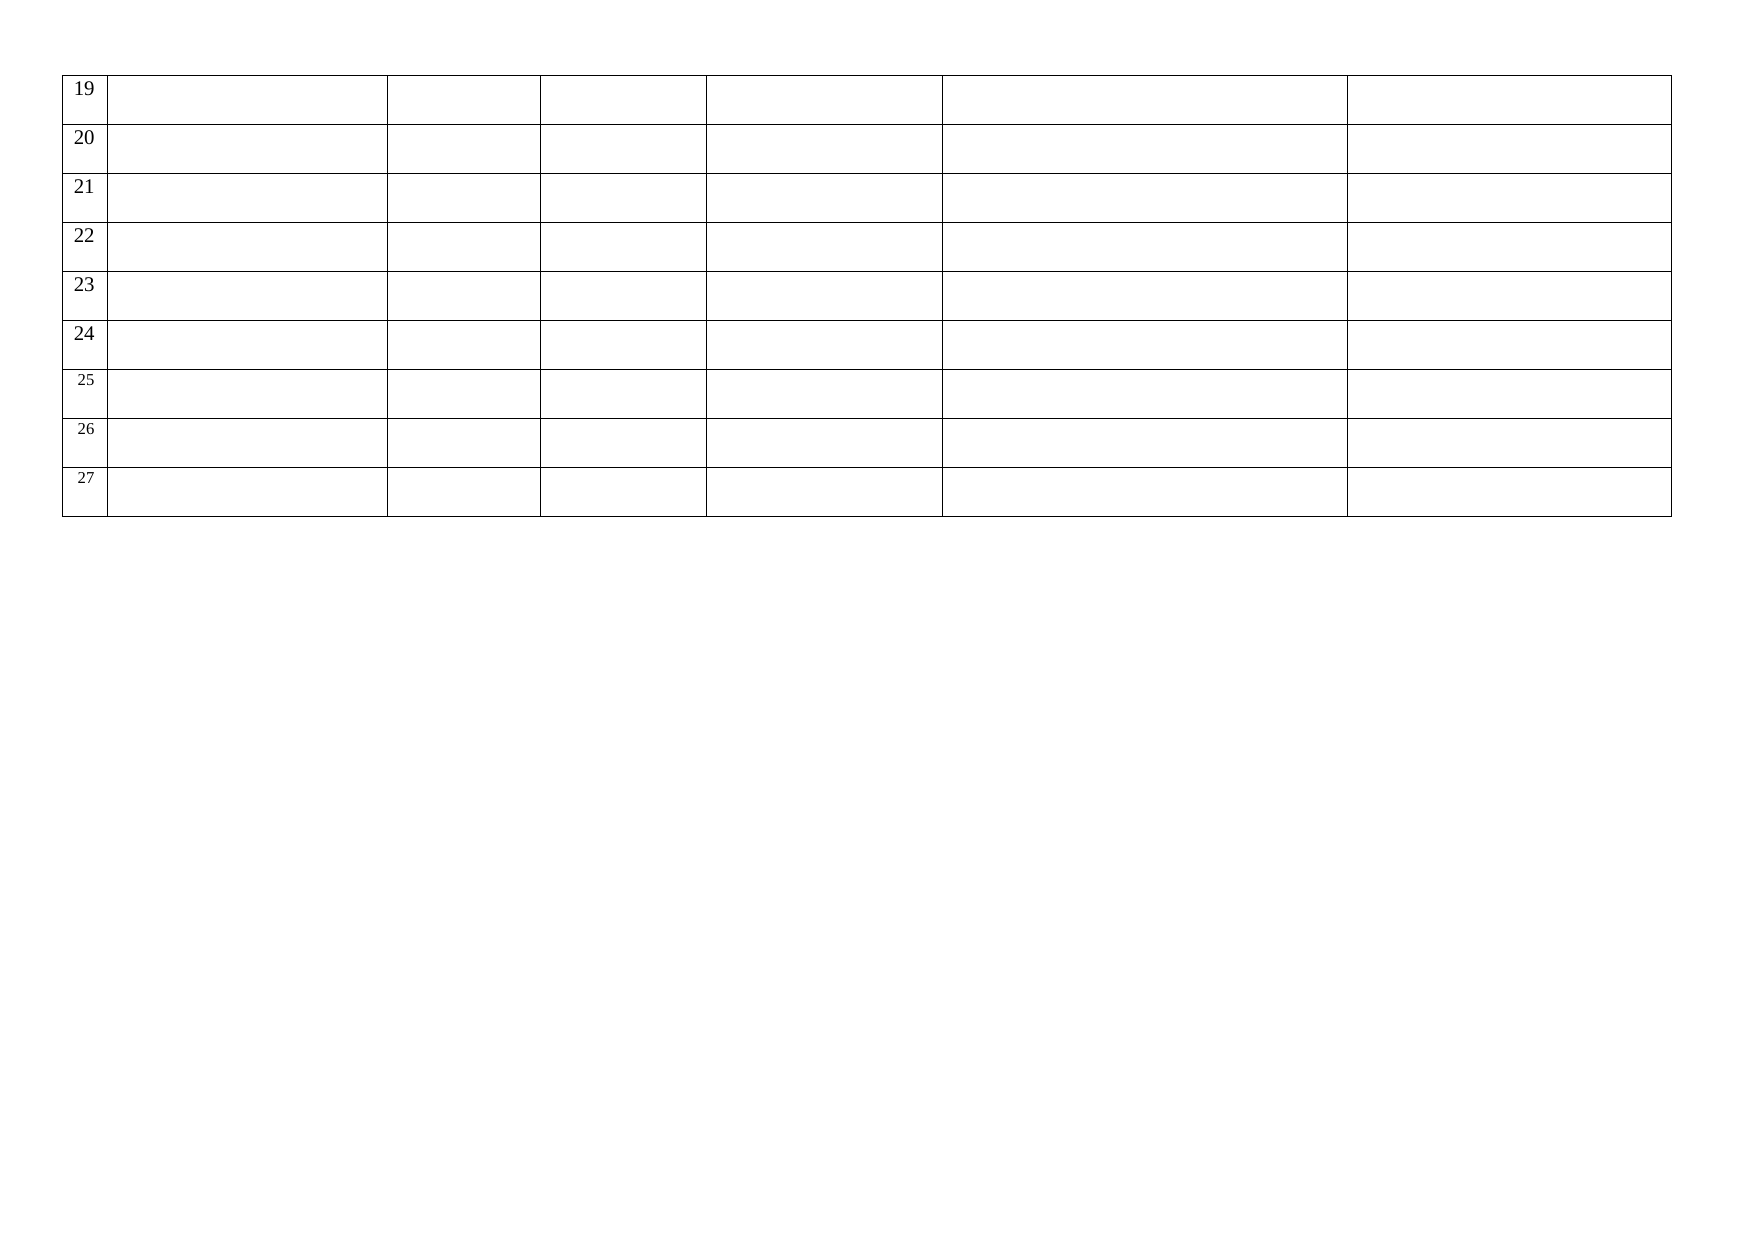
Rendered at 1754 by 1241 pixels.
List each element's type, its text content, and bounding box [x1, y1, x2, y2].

table_cell [108, 419, 387, 467]
table_cell [388, 419, 540, 467]
table_cell [388, 174, 540, 222]
table_cell 22 [63, 223, 107, 271]
table_cell [707, 223, 942, 271]
table_cell [943, 76, 1347, 124]
table_cell 21 [63, 174, 107, 222]
table_cell [541, 174, 706, 222]
table_cell 27 [63, 468, 107, 516]
table_cell [1348, 468, 1671, 516]
table_cell [388, 272, 540, 320]
table_cell [943, 468, 1347, 516]
table_cell [1348, 174, 1671, 222]
table_cell [943, 174, 1347, 222]
table_cell [541, 272, 706, 320]
table_cell [943, 223, 1347, 271]
table_cell [1348, 272, 1671, 320]
table_cell 25 [63, 370, 107, 418]
table_cell [943, 419, 1347, 467]
table_cell [108, 174, 387, 222]
table_cell [943, 370, 1347, 418]
table_cell [108, 76, 387, 124]
table_cell [943, 321, 1347, 369]
table_cell [1348, 76, 1671, 124]
table_cell [707, 272, 942, 320]
table_cell [108, 272, 387, 320]
table_cell [541, 468, 706, 516]
table_cell [707, 125, 942, 173]
table_cell [1348, 419, 1671, 467]
table_cell [1348, 321, 1671, 369]
table_cell 24 [63, 321, 107, 369]
table_cell [1348, 370, 1671, 418]
table_cell [707, 76, 942, 124]
table_cell [108, 370, 387, 418]
table_cell [943, 272, 1347, 320]
table_cell [943, 125, 1347, 173]
table_cell [388, 468, 540, 516]
table_cell [108, 468, 387, 516]
table_cell [541, 419, 706, 467]
table_cell 23 [63, 272, 107, 320]
table_cell [388, 321, 540, 369]
table_cell [388, 125, 540, 173]
table_cell [1348, 223, 1671, 271]
table_cell [108, 321, 387, 369]
table_cell [707, 321, 942, 369]
table_cell [707, 468, 942, 516]
table_cell [108, 223, 387, 271]
table_cell 20 [63, 125, 107, 173]
table_cell [1348, 125, 1671, 173]
table_cell 19 [63, 76, 107, 124]
table_cell [388, 223, 540, 271]
table_cell [108, 125, 387, 173]
table_cell [541, 321, 706, 369]
table_cell [541, 370, 706, 418]
table_cell [541, 125, 706, 173]
table_cell [707, 419, 942, 467]
table_cell [388, 370, 540, 418]
table_cell [707, 370, 942, 418]
table_cell 26 [63, 419, 107, 467]
table_cell [541, 223, 706, 271]
table_cell [707, 174, 942, 222]
table_cell [388, 76, 540, 124]
table_cell [541, 76, 706, 124]
